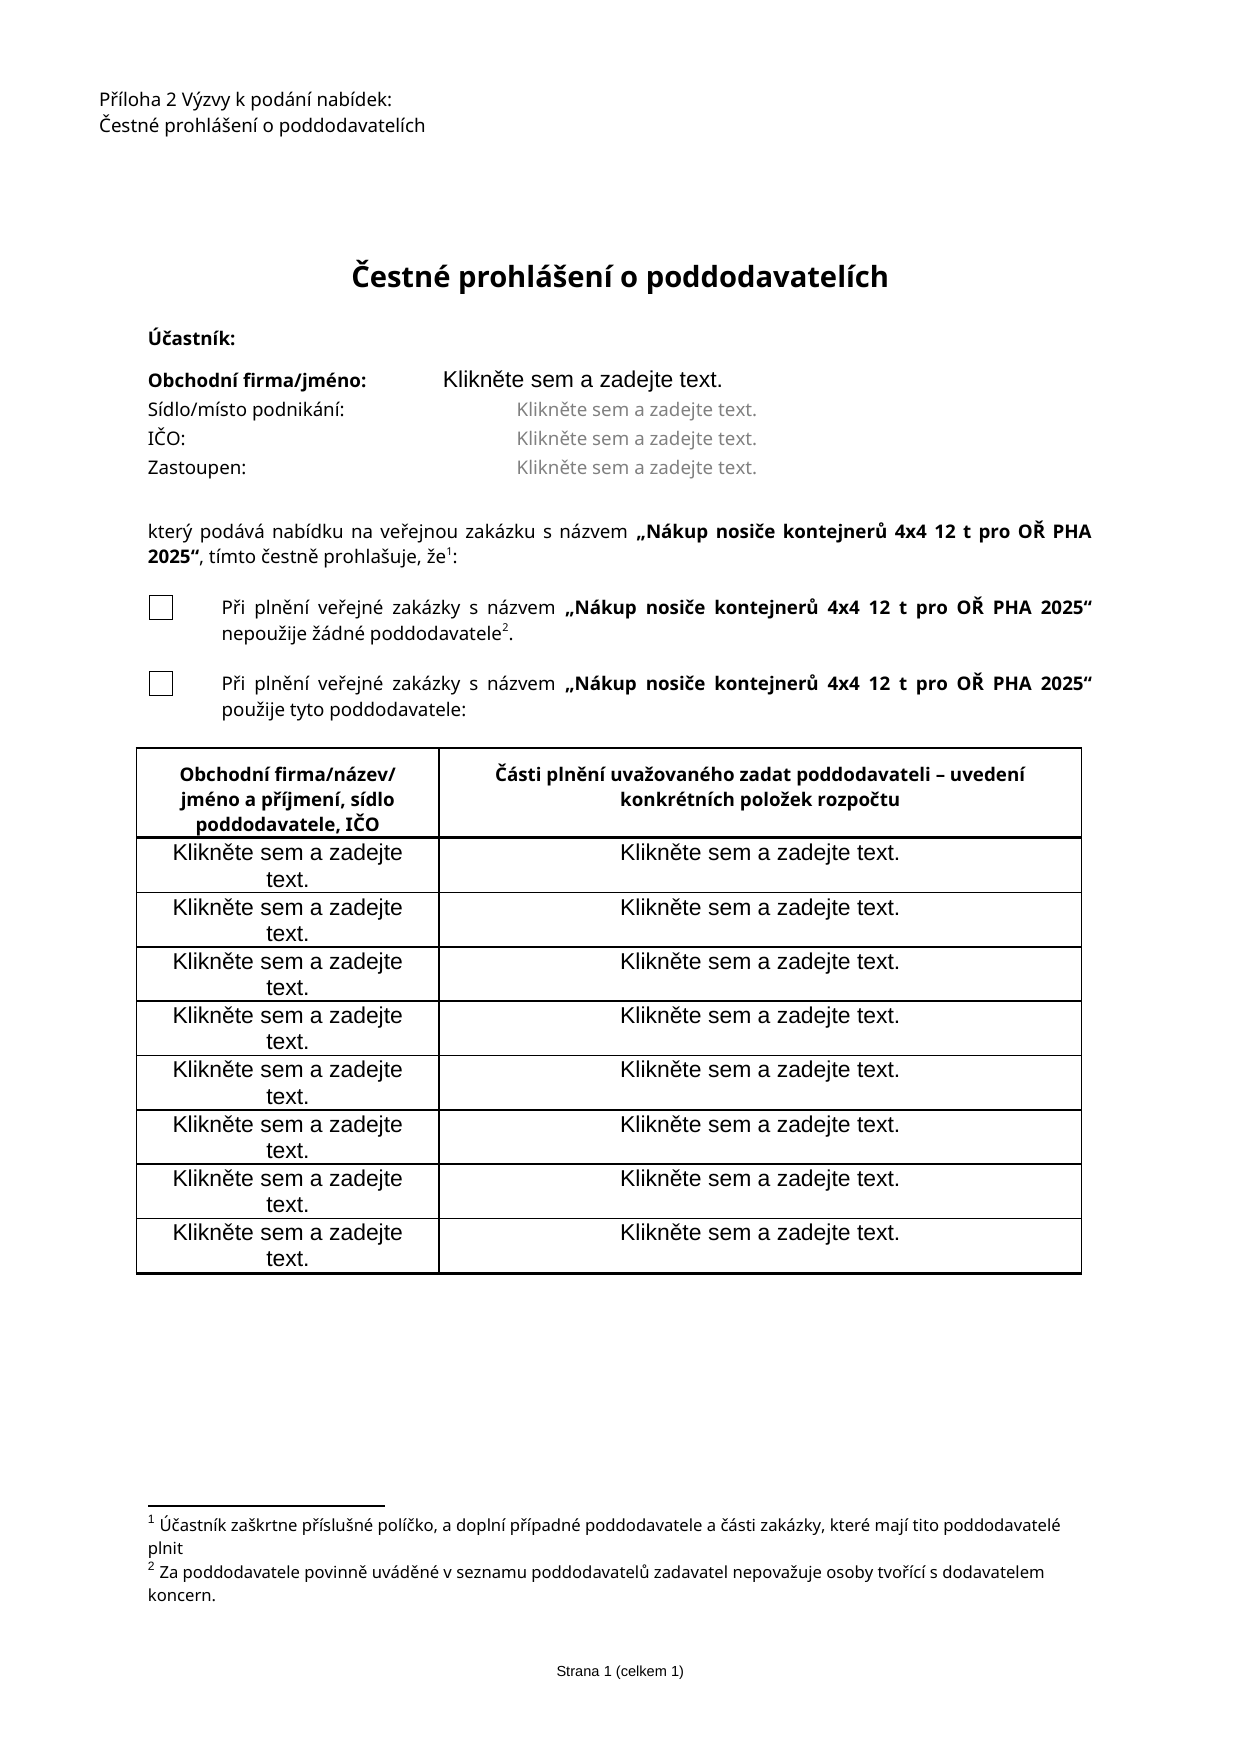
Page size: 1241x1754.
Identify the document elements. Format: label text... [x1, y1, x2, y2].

text Obchodní firma/jméno: [148, 364, 1093, 393]
text Zastoupen: [148, 451, 1093, 480]
text který podává nabídku na veřejnou zakázku s názvem „Nákup nosiče kontejnerů 4x4 12 t pro OŘ PHA 2025“, tímto čestně prohlašuje, že: [148, 518, 1093, 569]
text Při plnění veřejné zakázky s názvem „Nákup nosiče kontejnerů 4x4 12 t pro OŘ PHA 2025“ nepoužije žádné poddodavatele. [148, 594, 1093, 645]
title Čestné prohlášení o poddodavatelích [148, 256, 1093, 296]
table_header Části plnění uvažovaného zadat poddodavateli – uvedení konkrétních položek rozpočtu [440, 749, 1081, 836]
text Účastník: [148, 321, 1093, 352]
text Při plnění veřejné zakázky s názvem „Nákup nosiče kontejnerů 4x4 12 t pro OŘ PHA 2025“ použije tyto poddodavatele: [148, 670, 1093, 721]
table_header Obchodní firma/název/ jméno a příjmení, sídlo poddodavatele, IČO [137, 749, 438, 836]
text Sídlo/místo podnikání: [148, 393, 1093, 422]
text IČO: [148, 422, 1093, 451]
